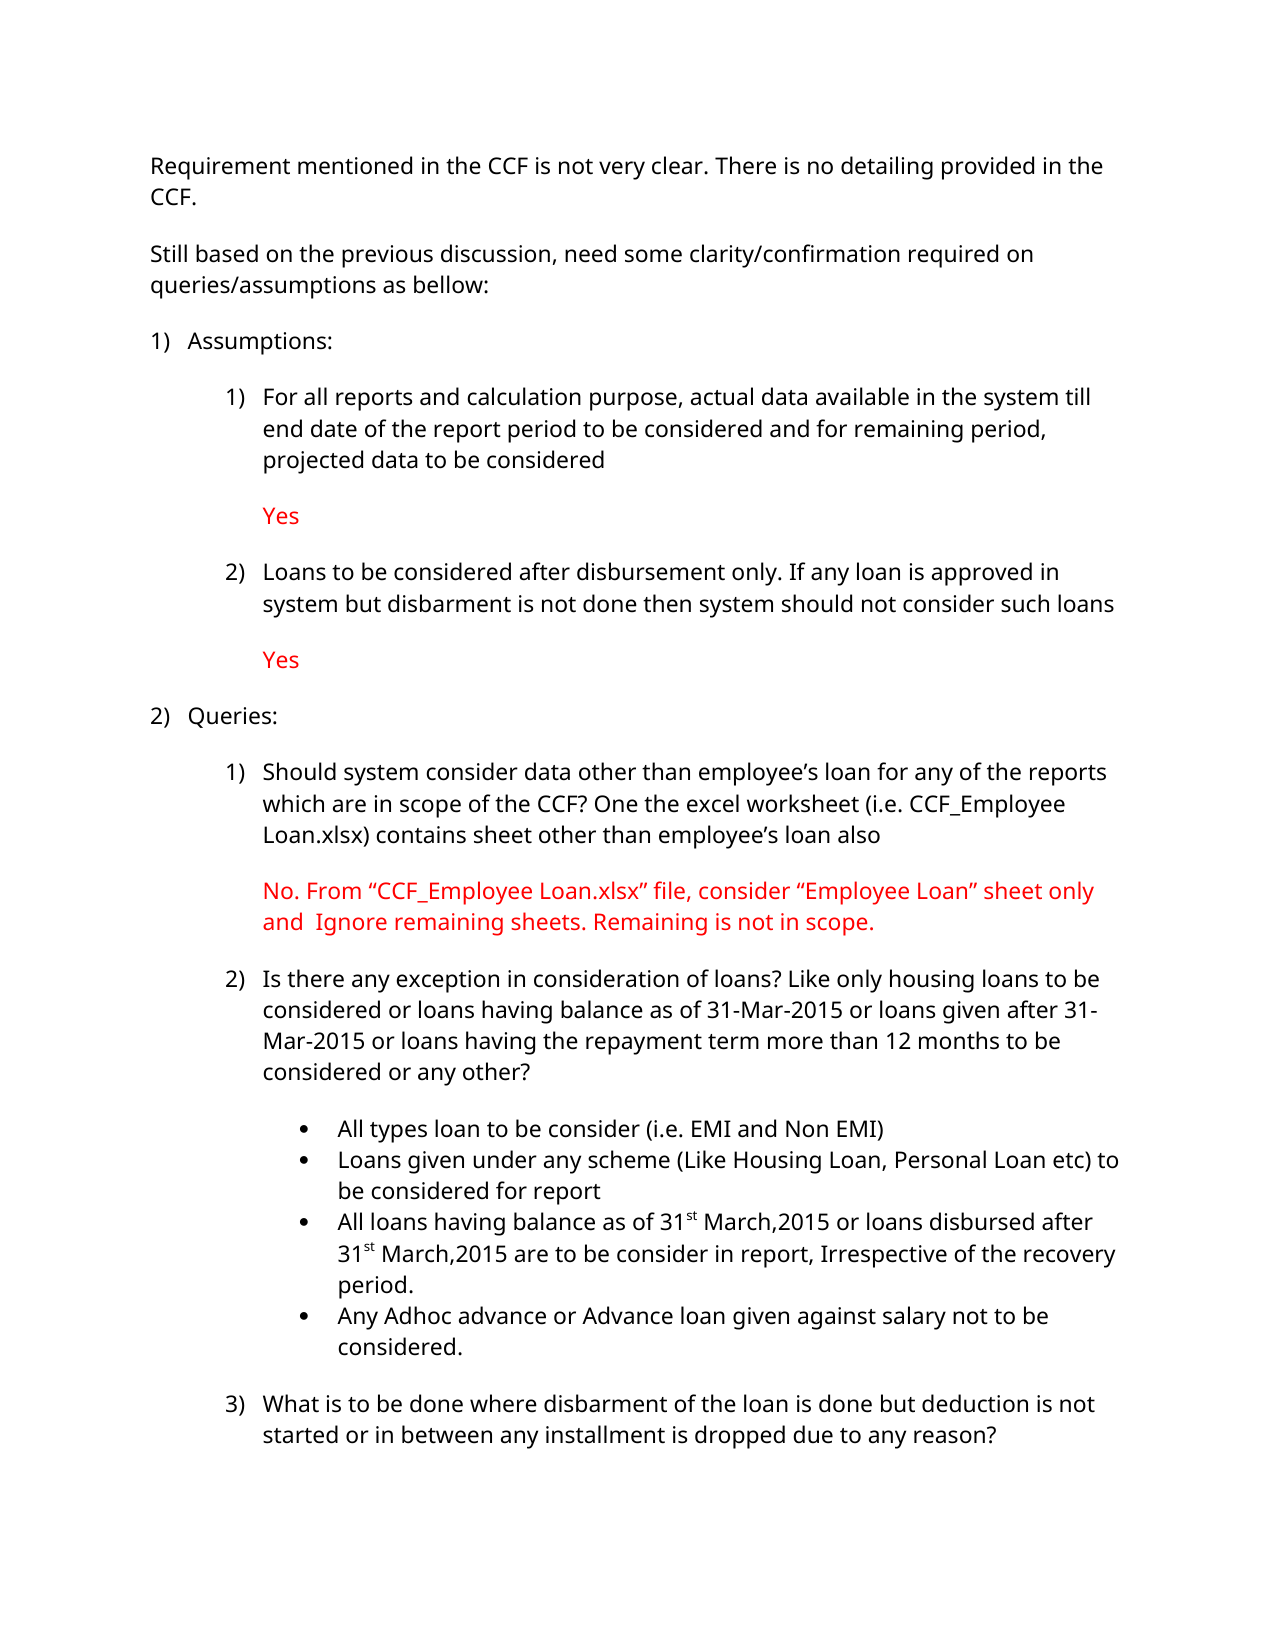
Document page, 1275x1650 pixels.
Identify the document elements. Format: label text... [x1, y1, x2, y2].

text 2) Loans to be considered after disbursement only. If any loan is approved in system but disbarment is not done then system should not consider such loans [225, 556, 1125, 619]
list All types loan to be consider (i.e. EMI and Non EMI) [300, 1112, 1125, 1144]
list Loans given under any scheme (Like Housing Loan, Personal Loan etc) to be considered for report [300, 1144, 1125, 1206]
text No. From “CCF_Employee Loan.xlsx” file, consider “Employee Loan” sheet only and Ignore remaining sheets. Remaining is not in scope. [225, 875, 1125, 937]
list Any Adhoc advance or Advance loan given against salary not to be considered. [300, 1300, 1125, 1362]
text 1) Assumptions: [150, 325, 1125, 356]
text Still based on the previous discussion, need some clarity/confirmation required on queries/assumptions as bellow: [150, 237, 1125, 300]
text Requirement mentioned in the CCF is not very clear. There is no detailing provided in the CCF. [150, 150, 1125, 212]
text 2) Queries: [150, 700, 1125, 731]
text 1) For all reports and calculation purpose, actual data available in the system till end date of the report period to be considered and for remaining period, projected data to be considered [225, 381, 1125, 475]
text 3) What is to be done where disbarment of the loan is done but deduction is not started or in between any installment is dropped due to any reason? [225, 1387, 1125, 1450]
text Yes [225, 644, 1125, 675]
text Yes [225, 500, 1125, 531]
text 1) Should system consider data other than employee’s loan for any of the reports which are in scope of the CCF? One the excel worksheet (i.e. CCF_Employee Loan.xlsx) contains sheet other than employee’s loan also [225, 756, 1125, 850]
text 2) Is there any exception in consideration of loans? Like only housing loans to be considered or loans having balance as of 31-Mar-2015 or loans given after 31-Mar-2015 or loans having the repayment term more than 12 months to be considered or any other? [225, 962, 1125, 1087]
list All loans having balance as of 31st March,2015 or loans disbursed after 31st March,2015 are to be consider in report, Irrespective of the recovery period. [300, 1206, 1125, 1300]
